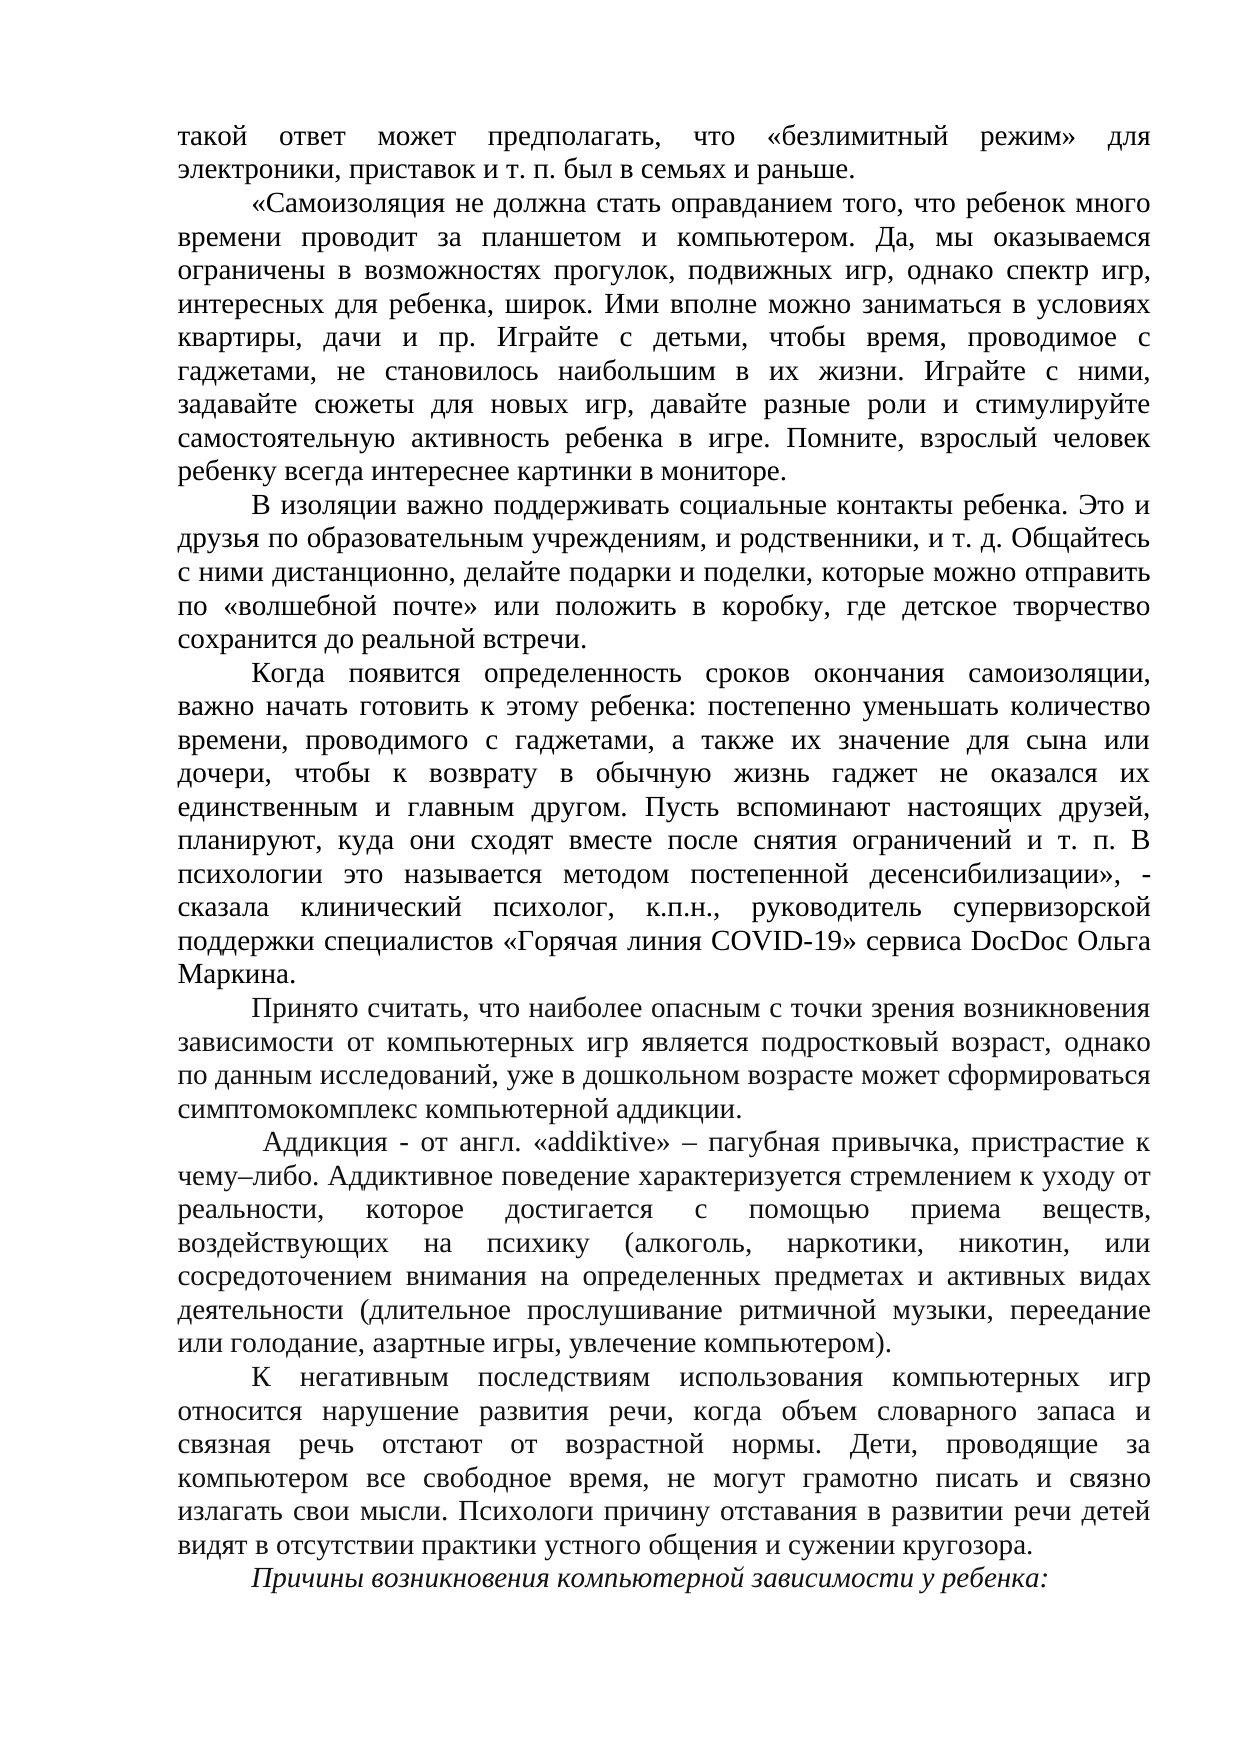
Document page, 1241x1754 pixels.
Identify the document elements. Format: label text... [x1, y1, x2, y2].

text Когда появится определенность сроков окончания самоизоляции, важно начать готовить к этому ребенка: постепенно уменьшать количество времени, проводимого с гаджетами, а также их значение для сына или дочери, чтобы к возврату в обычную жизнь гаджет не оказался их единственным и главным другом. Пусть вспоминают настоящих друзей, планируют, куда они сходят вместе после снятия ограничений и т. п. В психологии это называется методом постепенной десенсибилизации», - сказала клинический психолог, к.п.н., руководитель супервизорской поддержки специалистов «Горячая линия COVID-19» сервиса DocDoc Ольга Маркина. [177, 655, 1152, 990]
text В изоляции важно поддерживать социальные контакты ребенка. Это и друзья по образовательным учреждениям, и родственники, и т. д. Общайтесь с ними дистанционно, делайте подарки и поделки, которые можно отправить по «волшебной почте» или положить в коробку, где детское творчество сохранится до реальной встречи. [177, 487, 1152, 655]
text Принято считать, что наиболее опасным с точки зрения возникновения зависимости от компьютерных игр является подростковый возраст, однако по данным исследований, уже в дошкольном возрасте может сформироваться симптомокомплекс компьютерной аддикции. [177, 990, 1152, 1124]
text К негативным последствиям использования компьютерных игр относится нарушение развития речи, когда объем словарного запаса и связная речь отстают от возрастной нормы. Дети, проводящие за компьютером все свободное время, не могут грамотно писать и связно излагать свои мысли. Психологи причину отставания в развитии речи детей видят в отсутствии практики устного общения и сужении кругозора. [177, 1359, 1152, 1560]
text Причины возникновения компьютерной зависимости у ребенка: [177, 1560, 1152, 1594]
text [177, 118, 1152, 185]
text Аддикция - от англ. «аddiktive» – пагубная привычка, пристрастие к чему–либо. Аддиктивное поведение характеризуется стремлением к уходу от реальности, которое достигается с помощью приема веществ, воздействующих на психику (алкоголь, наркотики, никотин, или сосредоточением внимания на определенных предметах и активных видах деятельности (длительное прослушивание ритмичной музыки, переедание или голодание, азартные игры, увлечение компьютером). [177, 1124, 1152, 1359]
text «Самоизоляция не должна стать оправданием того, что ребенок много времени проводит за планшетом и компьютером. Да, мы оказываемся ограничены в возможностях прогулок, подвижных игр, однако спектр игр, интересных для ребенка, широк. Ими вполне можно заниматься в условиях квартиры, дачи и пр. Играйте с детьми, чтобы время, проводимое с гаджетами, не становилось наибольшим в их жизни. Играйте с ними, задавайте сюжеты для новых игр, давайте разные роли и стимулируйте самостоятельную активность ребенка в игре. Помните, взрослый человек ребенку всегда интереснее картинки в мониторе. [177, 185, 1152, 487]
